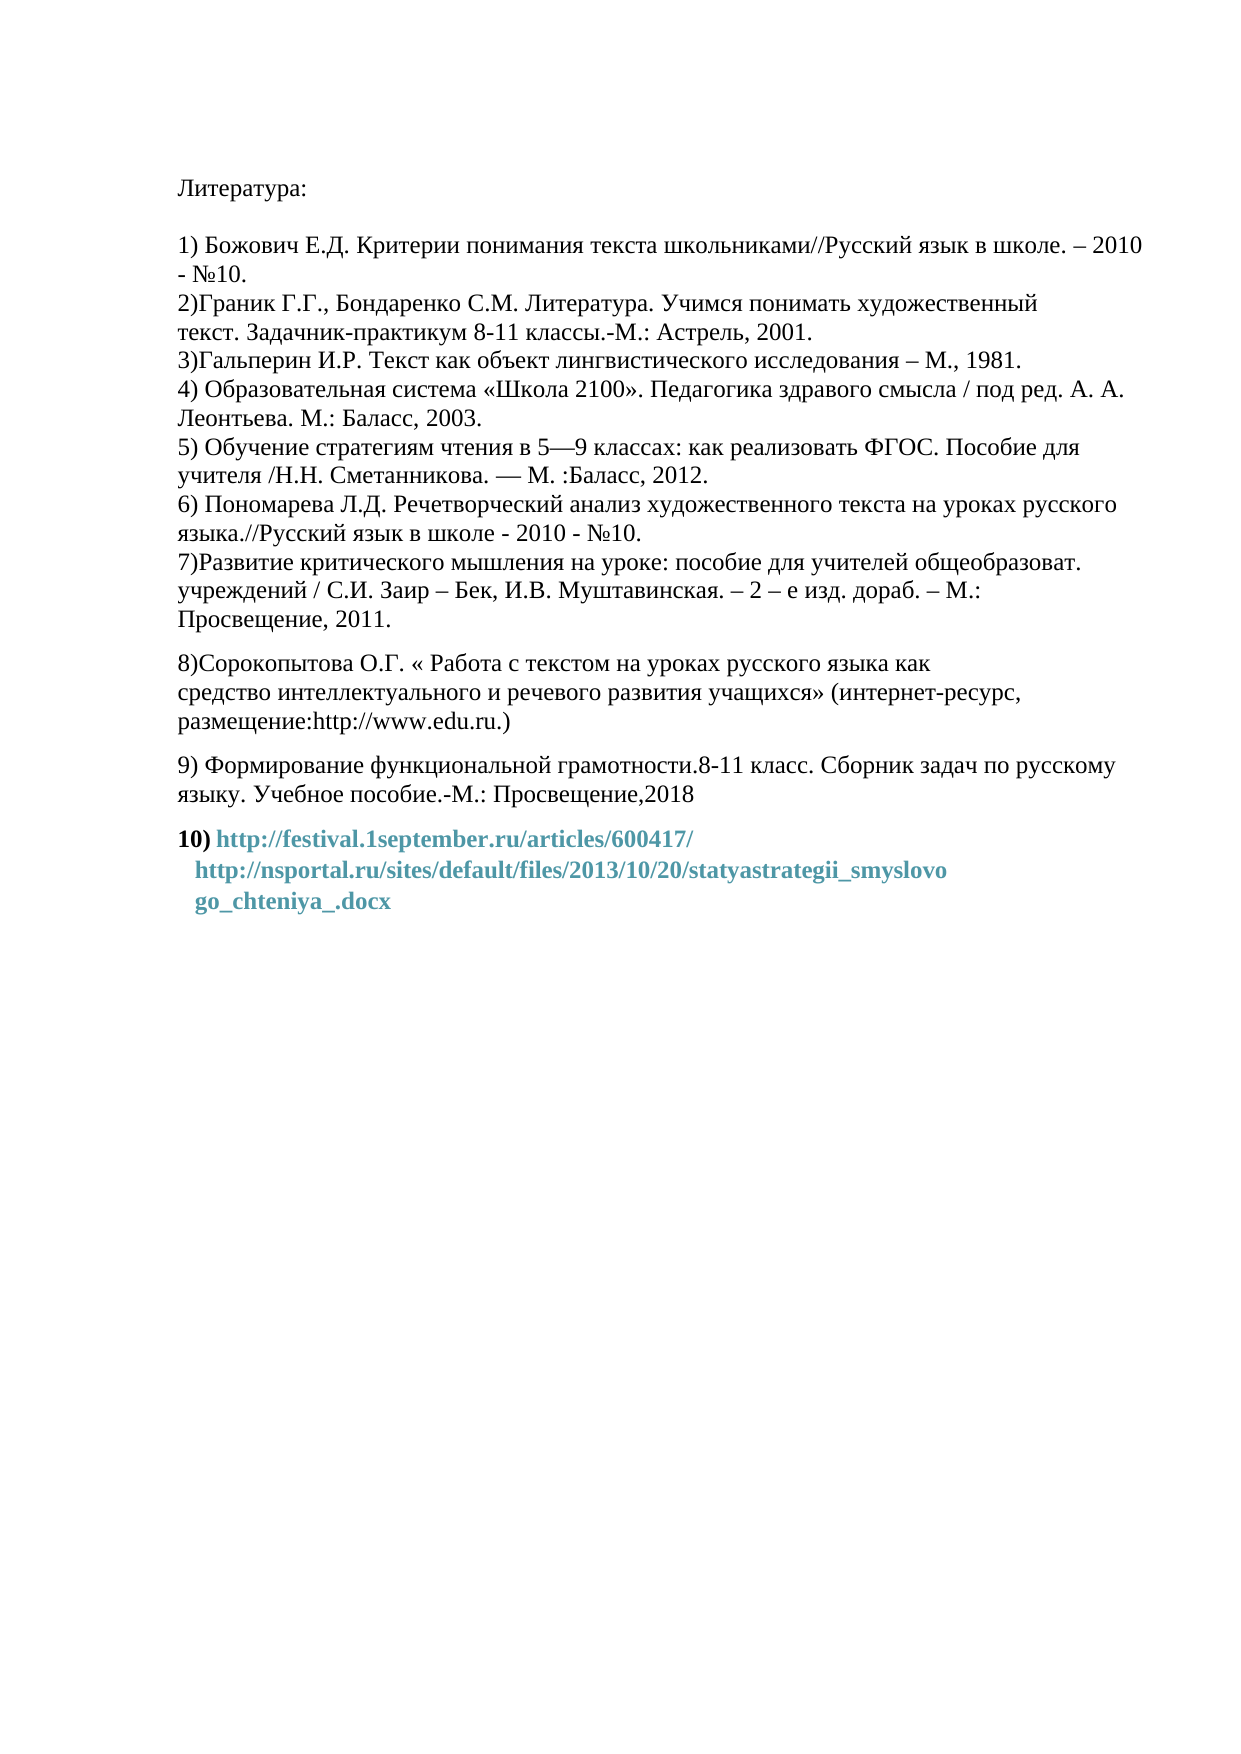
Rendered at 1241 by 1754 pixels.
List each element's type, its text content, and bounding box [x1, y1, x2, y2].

list Формирование функциональной грамотности.8-11 класс. Сборник задач по русскому языку. Учебное пособие.-М.: Просвещение,2018 [177, 751, 1117, 808]
list Пономарева Л.Д. Речетворческий анализ художественного текста на уроках русского языка.//Русский язык в школе - 2010 - №10. [177, 489, 1117, 547]
list Граник Г.Г., Бондаренко С.М. Литература. Учимся понимать художественный текст. Задачник-практикум 8-11 классы.-М.: Астрель, 2001. [177, 288, 1106, 345]
list Гальперин И.Р. Текст как объект лингвистического исследования – М., 1981. [177, 345, 1176, 374]
text Литература: [177, 173, 1176, 202]
list http://festival.1september.ru/articles/600417/ http://nsportal.ru/sites/default/files/2013/10/20/statyastrategii_smyslovo go_chteniya_.docx [177, 824, 1148, 915]
list Обучение стратегиям чтения в 5—9 классах: как реализовать ФГОС. Пособие для учителя /Н.Н. Сметанникова. — М. :Баласс, 2012. [177, 432, 1081, 489]
list Образовательная система «Школа 2100». Педагогика здравого смысла / под ред. А. А. Леонтьева. М.: Баласс, 2003. [177, 374, 1125, 432]
text - №10. [177, 259, 1176, 288]
list Божович Е.Д. Критерии понимания текста школьниками//Русский язык в школе. – 2010 [177, 230, 1176, 259]
list Сорокопытова О.Г. « Работа с текстом на уроках русского языка как средство интеллектуального и речевого развития учащихся» (интернет-ресурс, размещение:http://www.edu.ru.) [177, 648, 1030, 735]
list Развитие критического мышления на уроке: пособие для учителей общеобразоват. учреждений / С.И. Заир – Бек, И.В. Муштавинская. – 2 – е изд. дораб. – М.: Просвещение, 2011. [177, 547, 1139, 633]
